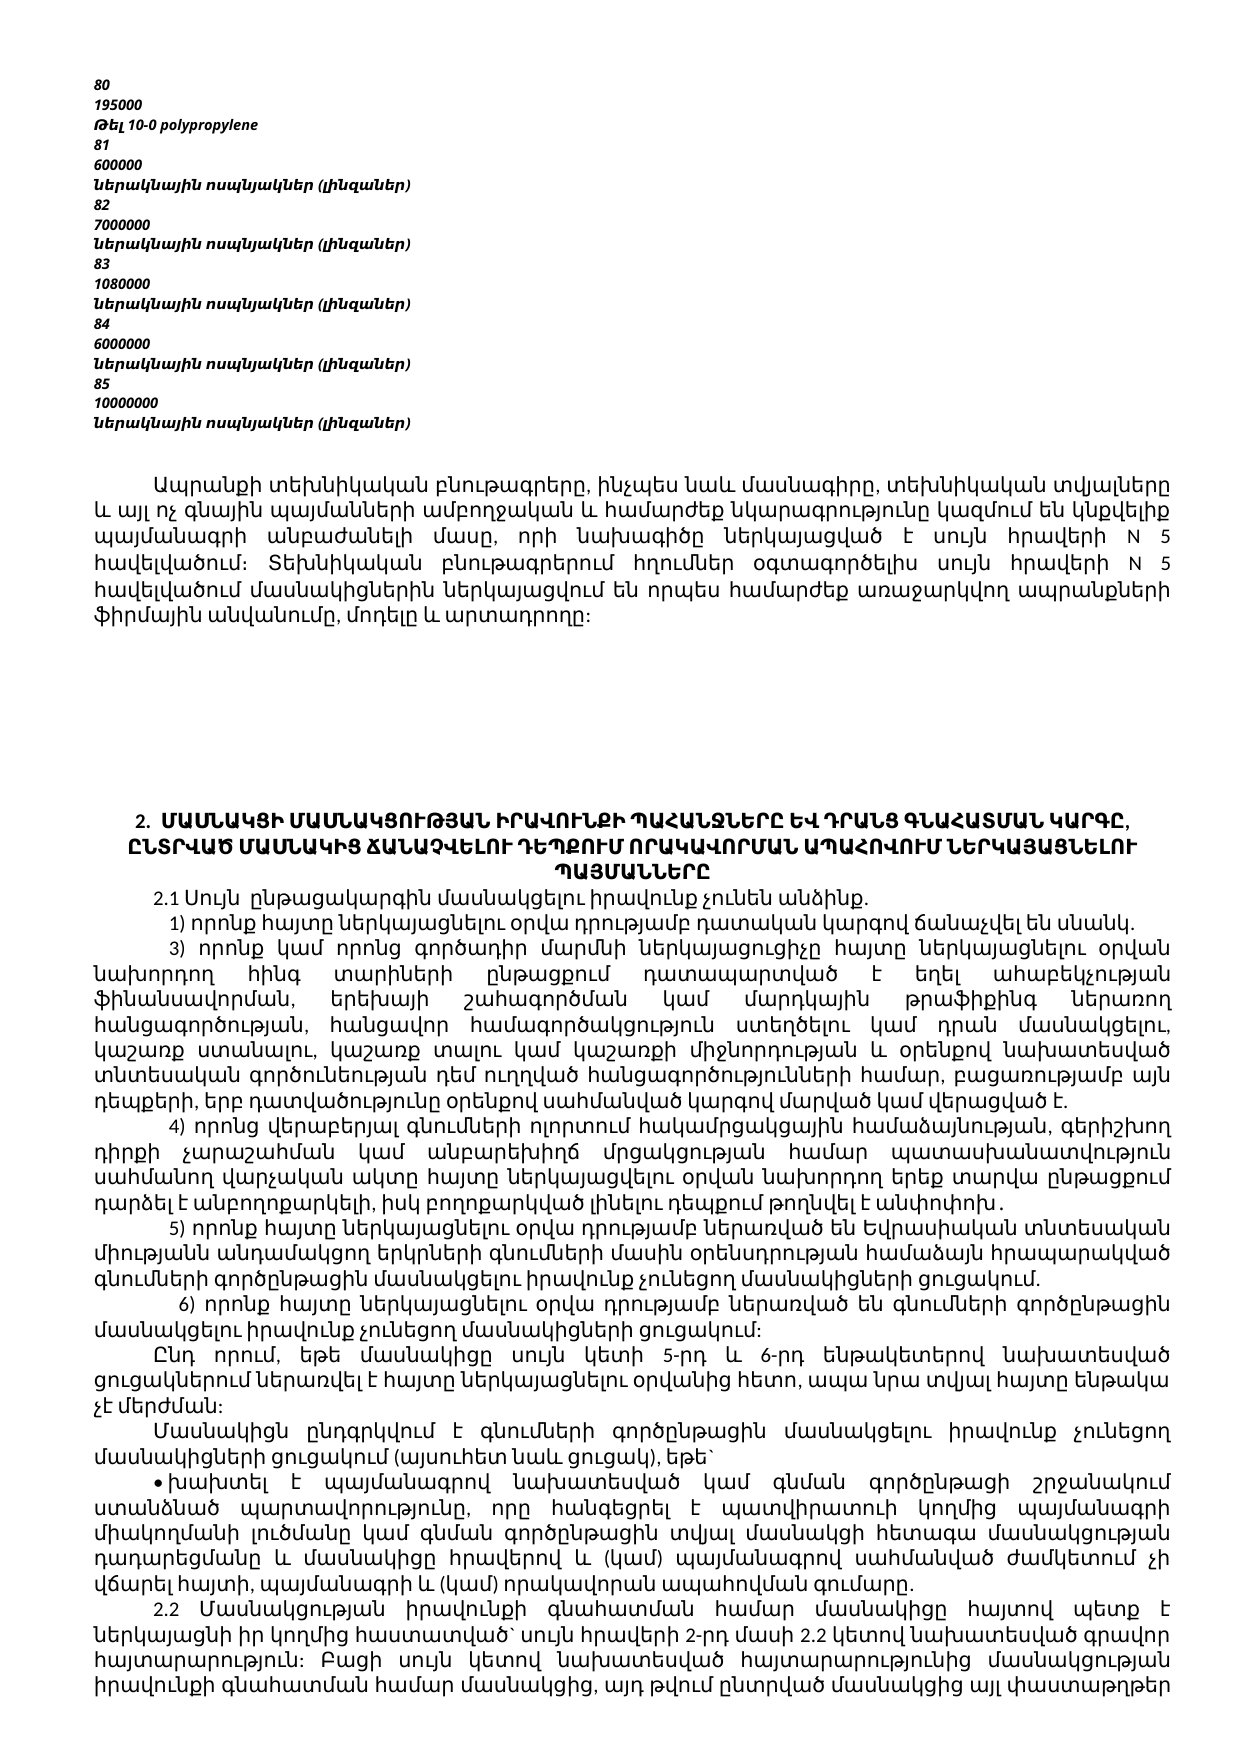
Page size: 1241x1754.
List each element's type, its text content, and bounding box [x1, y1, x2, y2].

text 5) որոնք հայտը ներկայացնելու օրվա դրությամբ ներառված են Եվրասիական տնտեսական միությանն անդամակցող երկրների գնումների մասին օրենսդրության համաձայն հրապարակված գնումների գործընթացին մասնակցելու իրավունք չունեցող մասնակիցների ցուցակում. [94, 1215, 1171, 1291]
text 2.1 Սույն ընթացակարգին մասնակցելու իրավունք չունեն անձինք. [94, 885, 1171, 910]
text 4) որոնց վերաբերյալ գնումների ոլորտում հակամրցակցային համաձայնության, գերիշխող դիրքի չարաշահման կամ անբարեխիղճ մրցակցության համար պատասխանատվություն սահմանող վարչական ակտը հայտը ներկայացվելու օրվան նախորդող երեք տարվա ընթացքում դարձել է անբողոքարկելի, իսկ բողոքարկված լինելու դեպքում թողնվել է անփոփոխ․ [94, 1113, 1171, 1215]
text Ընդ որում, եթե մասնակիցը սույն կետի 5-րդ և 6-րդ ենթակետերով նախատեսված ցուցակներում ներառվել է հայտը ներկայացնելու օրվանից հետո, ապա նրա տվյալ հայտը ենթակա չէ մերժման: [94, 1342, 1171, 1418]
text Մասնակիցն ընդգրկվում է գնումների գործընթացին մասնակցելու իրավունք չունեցող մասնակիցների ցուցակում (այսուհետ նաև ցուցակ), եթե` [94, 1418, 1171, 1469]
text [94, 1596, 1171, 1698]
text • խախտել է պայմանագրով նախատեսված կամ գնման գործընթացի շրջանակում ստանձնած պարտավորությունը, որը հանգեցրել է պատվիրատուի կողմից պայմանագրի միակողմանի լուծմանը կամ գնման գործընթացին տվյալ մասնակցի հետագա մասնակցության դադարեցմանը և մասնակիցը հրավերով և (կամ) պայմանագրով սահմանված ժամկետում չի վճարել հայտի, պայմանագրի և (կամ) որակավորան ապահովման գումարը. [94, 1469, 1171, 1596]
text Ապրանքի տեխնիկական բնութագրերը, ինչպես նաև մասնագիրը, տեխնիկական տվյալները և այլ ոչ գնային պայմանների ամբողջական և համարժեք նկարագրությունը կազմում են կնքվելիք պայմանագրի անբաժանելի մասը, որի նախագիծը ներկայացված է սույն հրավերի N 5 հավելվածում։ Տեխնիկական բնութագրերում հղումներ օգտագործելիս սույն հրավերի N 5 հավելվածում մասնակիցներին ներկայացվում են որպես համարժեք առաջարկվող ապրանքների ֆիրմային անվանումը, մոդելը և արտադրողը: [94, 472, 1171, 628]
text 1) որոնք հայտը ներկայացնելու օրվա դրությամբ դատական կարգով ճանաչվել են սնանկ. [94, 910, 1171, 936]
text 3) որոնք կամ որոնց գործադիր մարմնի ներկայացուցիչը հայտը ներկայացնելու օրվան նախորդող հինգ տարիների ընթացքում դատապարտված է եղել ահաբեկչության ֆինանսավորման, երեխայի շահագործման կամ մարդկային թրաֆիքինգ ներառող հանցագործության, հանցավոր համագործակցություն ստեղծելու կամ դրան մասնակցելու, կաշառք ստանալու, կաշառք տալու կամ կաշառքի միջնորդության և օրենքով նախատեսված տնտեսական գործունեության դեմ ուղղված հանցագործությունների համար, բացառությամբ այն դեպքերի, երբ դատվածությունը օրենքով սահմանված կարգով մարված կամ վերացված է. [94, 936, 1171, 1113]
text 6) որոնք հայտը ներկայացնելու օրվա դրությամբ ներառված են գնումների գործընթացին մասնակցելու իրավունք չունեցող մասնակիցների ցուցակում: [94, 1291, 1171, 1342]
text 2. ՄԱՍՆԱԿՑԻ ՄԱՍՆԱԿՑՈՒԹՅԱՆ ԻՐԱՎՈՒՆՔԻ ՊԱՀԱՆՋՆԵՐԸ ԵՎ ԴՐԱՆՑ ԳՆԱՀԱՏՄԱՆ ԿԱՐԳԸ, ԸՆՏՐՎԱԾ ՄԱՍՆԱԿԻՑ ՃԱՆԱՉՎԵԼՈՒ ԴԵՊՔՈՒՄ ՈՐԱԿԱՎՈՐՄԱՆ ԱՊԱՀՈՎՈՒՄ ՆԵՐԿԱՅԱՑՆԵԼՈՒ ՊԱՅՄԱՆՆԵՐԸ [94, 808, 1171, 885]
